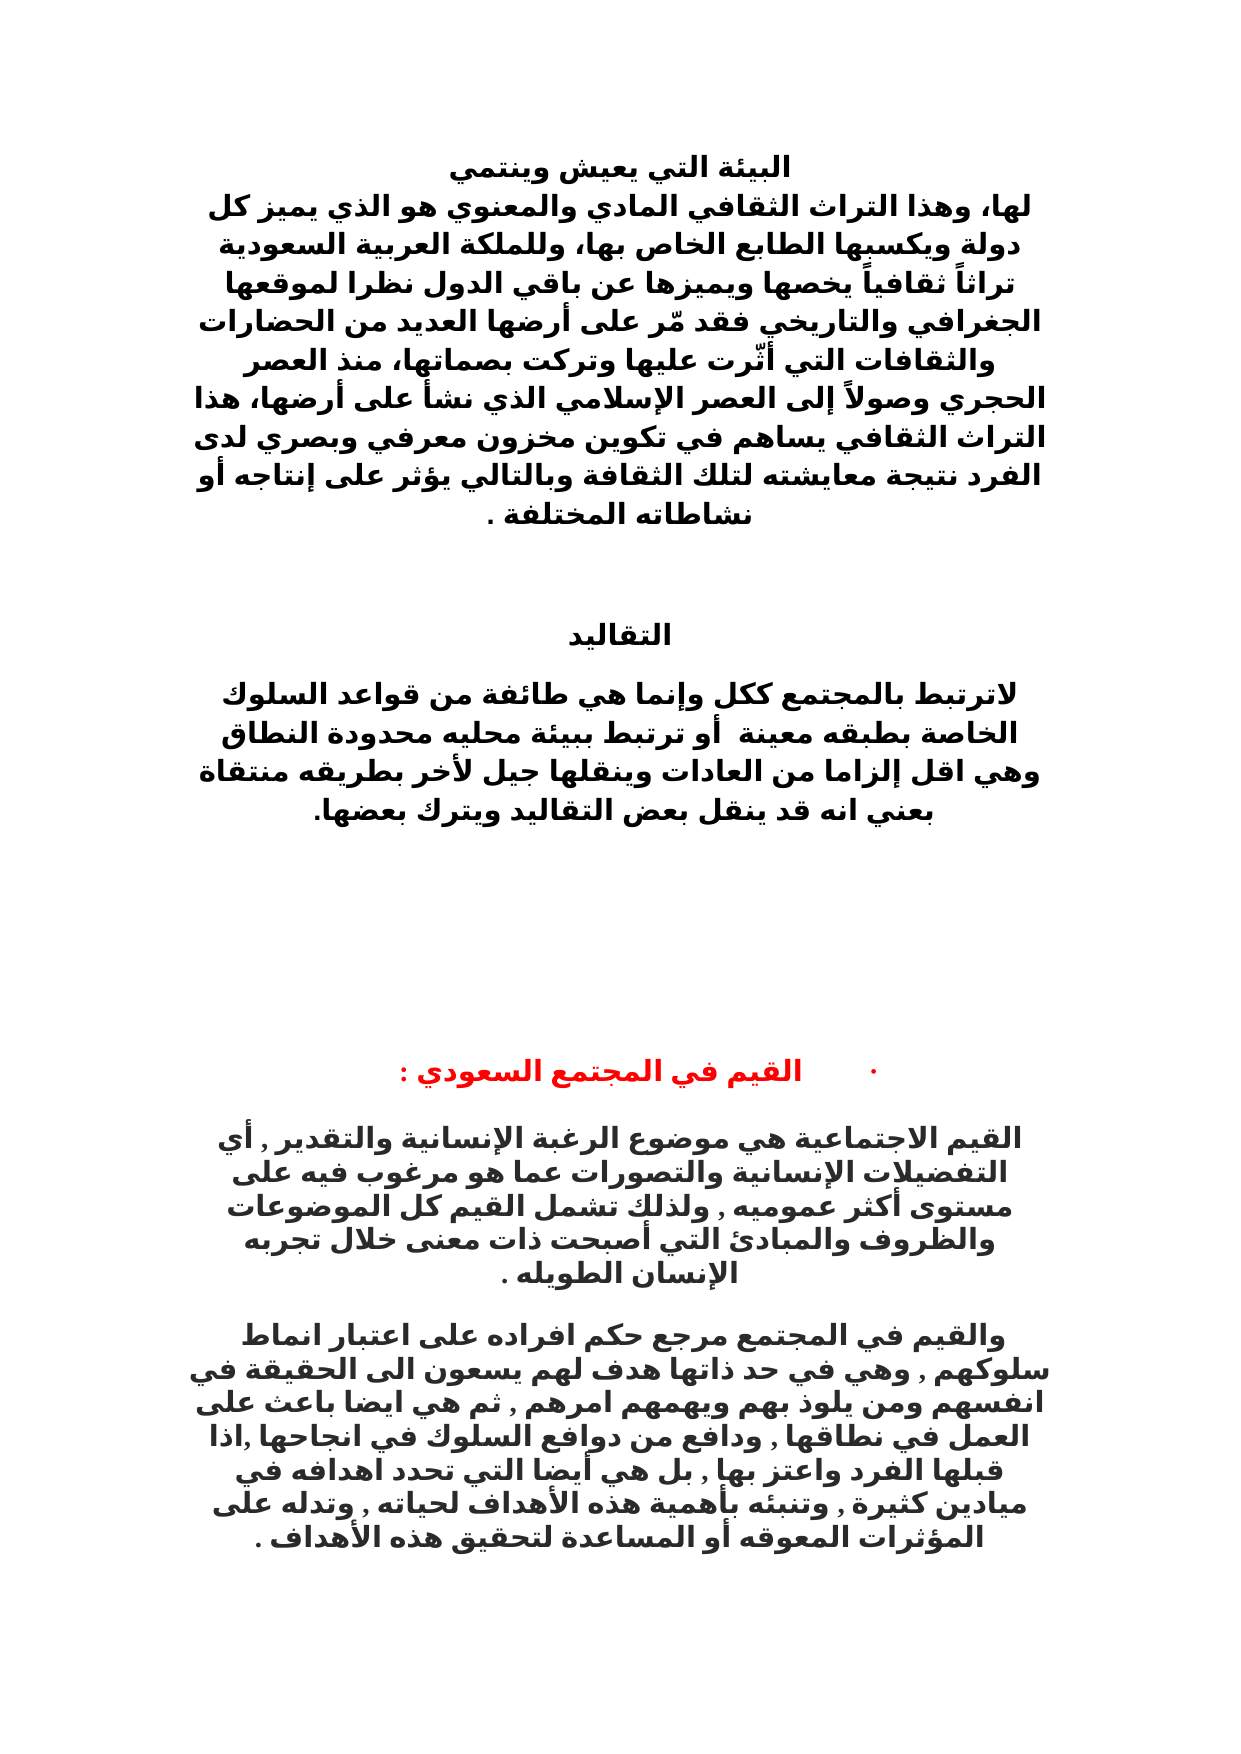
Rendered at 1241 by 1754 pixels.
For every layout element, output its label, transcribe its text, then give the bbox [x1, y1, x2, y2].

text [187, 150, 1053, 530]
text التقاليد [187, 618, 1053, 652]
text والقيم في المجتمع مرجع حكم افراده على اعتبار انماط سلوكهم , وهي في حد ذاتها هدف لهم يسعون الى الحقيقة في انفسهم ومن يلوذ بهم ويهمهم امرهم , ثم هي ايضا باعث على العمل في نطاقها , ودافع من دوافع السلوك في انجاحها ,اذا قبلها الفرد واعتز بها , بل هي أيضا التي تحدد اهدافه في ميادين كثيرة , وتنبئه بأهمية هذه الأهداف لحياته , وتدله على المؤثرات المعوقه أو المساعدة لتحقيق هذه الأهداف . [187, 1318, 1053, 1553]
list · القيم في المجتمع السعودي : [187, 1054, 1090, 1088]
text القيم الاجتماعية هي موضوع الرغبة الإنسانية والتقدير , أي التفضيلات الإنسانية والتصورات عما هو مرغوب فيه على مستوى أكثر عموميه , ولذلك تشمل القيم كل الموضوعات والظروف والمبادئ التي أصبحت ذات معنى خلال تجربه الإنسان الطويله . [187, 1122, 1053, 1289]
text لاترتبط بالمجتمع ككل وإنما هي طائفة من قواعد السلوك الخاصة بطبقه معينة أو ترتبط ببيئة محليه محدودة النطاق وهي اقل إلزاما من العادات وينقلها جيل لأخر بطريقه منتقاة بعني انه قد ينقل بعض التقاليد ويترك بعضها. [187, 677, 1053, 827]
